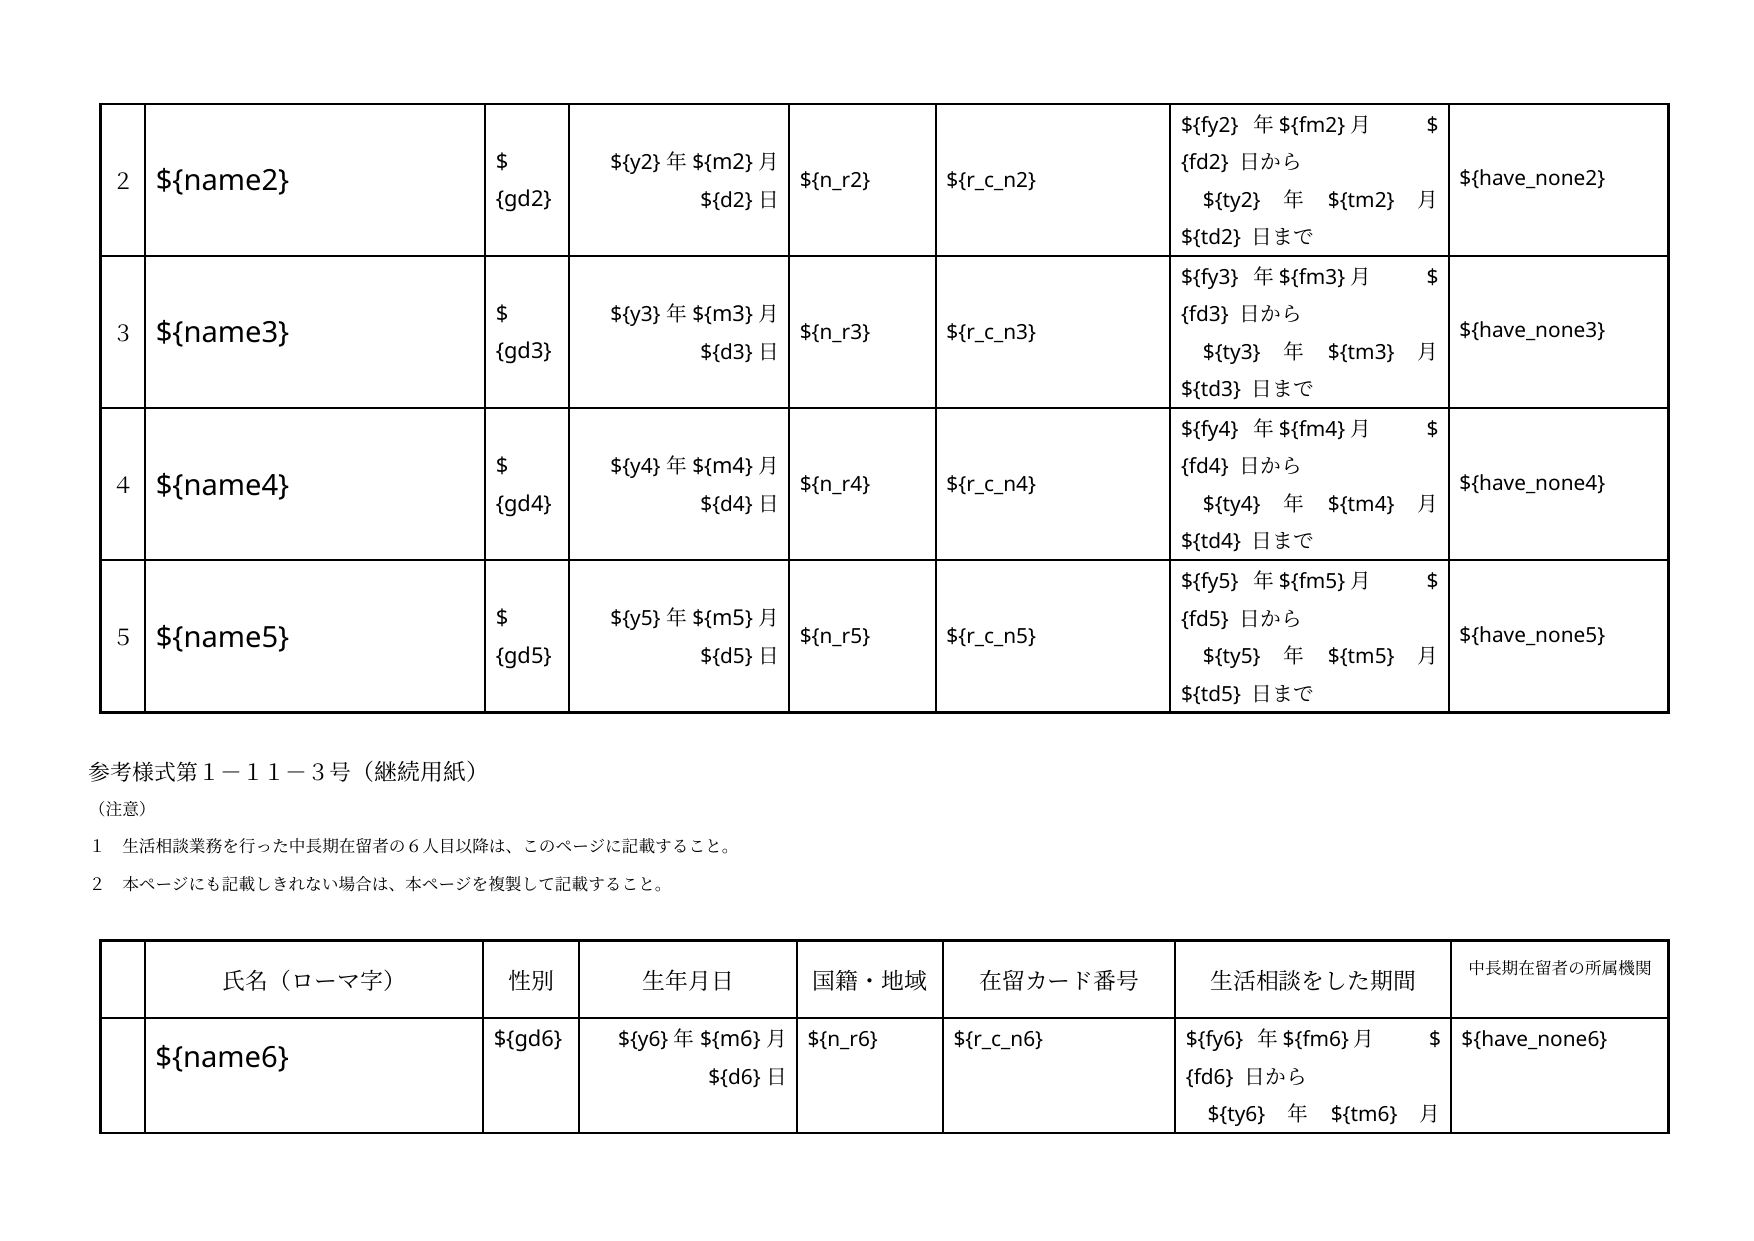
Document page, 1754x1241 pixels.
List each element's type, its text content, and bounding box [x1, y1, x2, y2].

table_header 在留カード番号 [944, 942, 1174, 1017]
table_cell ${n_r5} [790, 561, 935, 711]
table_cell ${name4} [146, 409, 484, 559]
table_header 性別 [484, 942, 578, 1017]
table_cell ${gd4} [486, 409, 568, 559]
table_cell ${y4} 年 ${m4} 月 ${d4} 日 [570, 409, 788, 559]
table_cell ${fy2} 年${fm2}月 ${fd2} 日から ${ty2} 年 ${tm2} 月 ${td2} 日まで [1171, 105, 1448, 254]
table_cell ５ [102, 561, 144, 711]
table_header 生年月日 [580, 942, 796, 1017]
table_cell ${have_none3} [1450, 257, 1667, 407]
table_cell ${fy5} 年${fm5}月 ${fd5} 日から ${ty5} 年 ${tm5} 月 ${td5} 日まで [1171, 561, 1448, 711]
table_cell ${gd5} [486, 561, 568, 711]
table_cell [1176, 1019, 1450, 1132]
table_cell ${gd3} [486, 257, 568, 407]
table_cell ${have_none6} [1452, 1019, 1667, 1132]
table_cell ${gd2} [486, 105, 568, 254]
table_cell ${n_r2} [790, 105, 935, 254]
text （注意） [89, 789, 1665, 826]
text １ 生活相談業務を行った中長期在留者の６人目以降は、このページに記載すること。 [89, 826, 1665, 864]
table_cell ${y3} 年 ${m3} 月 ${d3} 日 [570, 257, 788, 407]
table_cell ${r_c_n6} [944, 1019, 1174, 1132]
table_cell ${gd6} [484, 1019, 578, 1132]
table_cell ${name5} [146, 561, 484, 711]
table_cell ${r_c_n5} [937, 561, 1169, 711]
table_cell ${y5} 年 ${m5} 月 ${d5} 日 [570, 561, 788, 711]
text 参考様式第１－１１－３号（継続用紙） [89, 751, 1665, 789]
table_cell [102, 1019, 144, 1132]
table_header 国籍・地域 [798, 942, 942, 1017]
table_cell ${n_r3} [790, 257, 935, 407]
table_cell ${have_none2} [1450, 105, 1667, 254]
table_cell ${r_c_n3} [937, 257, 1169, 407]
table_cell ２ [102, 105, 144, 254]
table_header [102, 942, 144, 1017]
table_cell ${have_none4} [1450, 409, 1667, 559]
table_cell ${fy4} 年${fm4}月 ${fd4} 日から ${ty4} 年 ${tm4} 月 ${td4} 日まで [1171, 409, 1448, 559]
table_cell ４ [102, 409, 144, 559]
table_cell ${n_r4} [790, 409, 935, 559]
table_header 氏名（ローマ字） [146, 942, 482, 1017]
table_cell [580, 1019, 796, 1132]
table_cell ${name3} [146, 257, 484, 407]
table_cell ${have_none5} [1450, 561, 1667, 711]
table_header 中長期在留者の所属機関 [1452, 942, 1667, 1017]
text ２ 本ページにも記載しきれない場合は、本ページを複製して記載すること。 [89, 864, 1665, 901]
table_cell ${r_c_n2} [937, 105, 1169, 254]
table_cell ${y2} 年 ${m2} 月 ${d2} 日 [570, 105, 788, 254]
table_cell ${n_r6} [798, 1019, 942, 1132]
table_cell ${name6} [146, 1019, 482, 1132]
table_cell ３ [102, 257, 144, 407]
table_cell ${fy3} 年${fm3}月 ${fd3} 日から ${ty3} 年 ${tm3} 月 ${td3} 日まで [1171, 257, 1448, 407]
table_cell ${name2} [146, 105, 484, 254]
table_cell ${r_c_n4} [937, 409, 1169, 559]
table_header 生活相談をした期間 [1176, 942, 1450, 1017]
